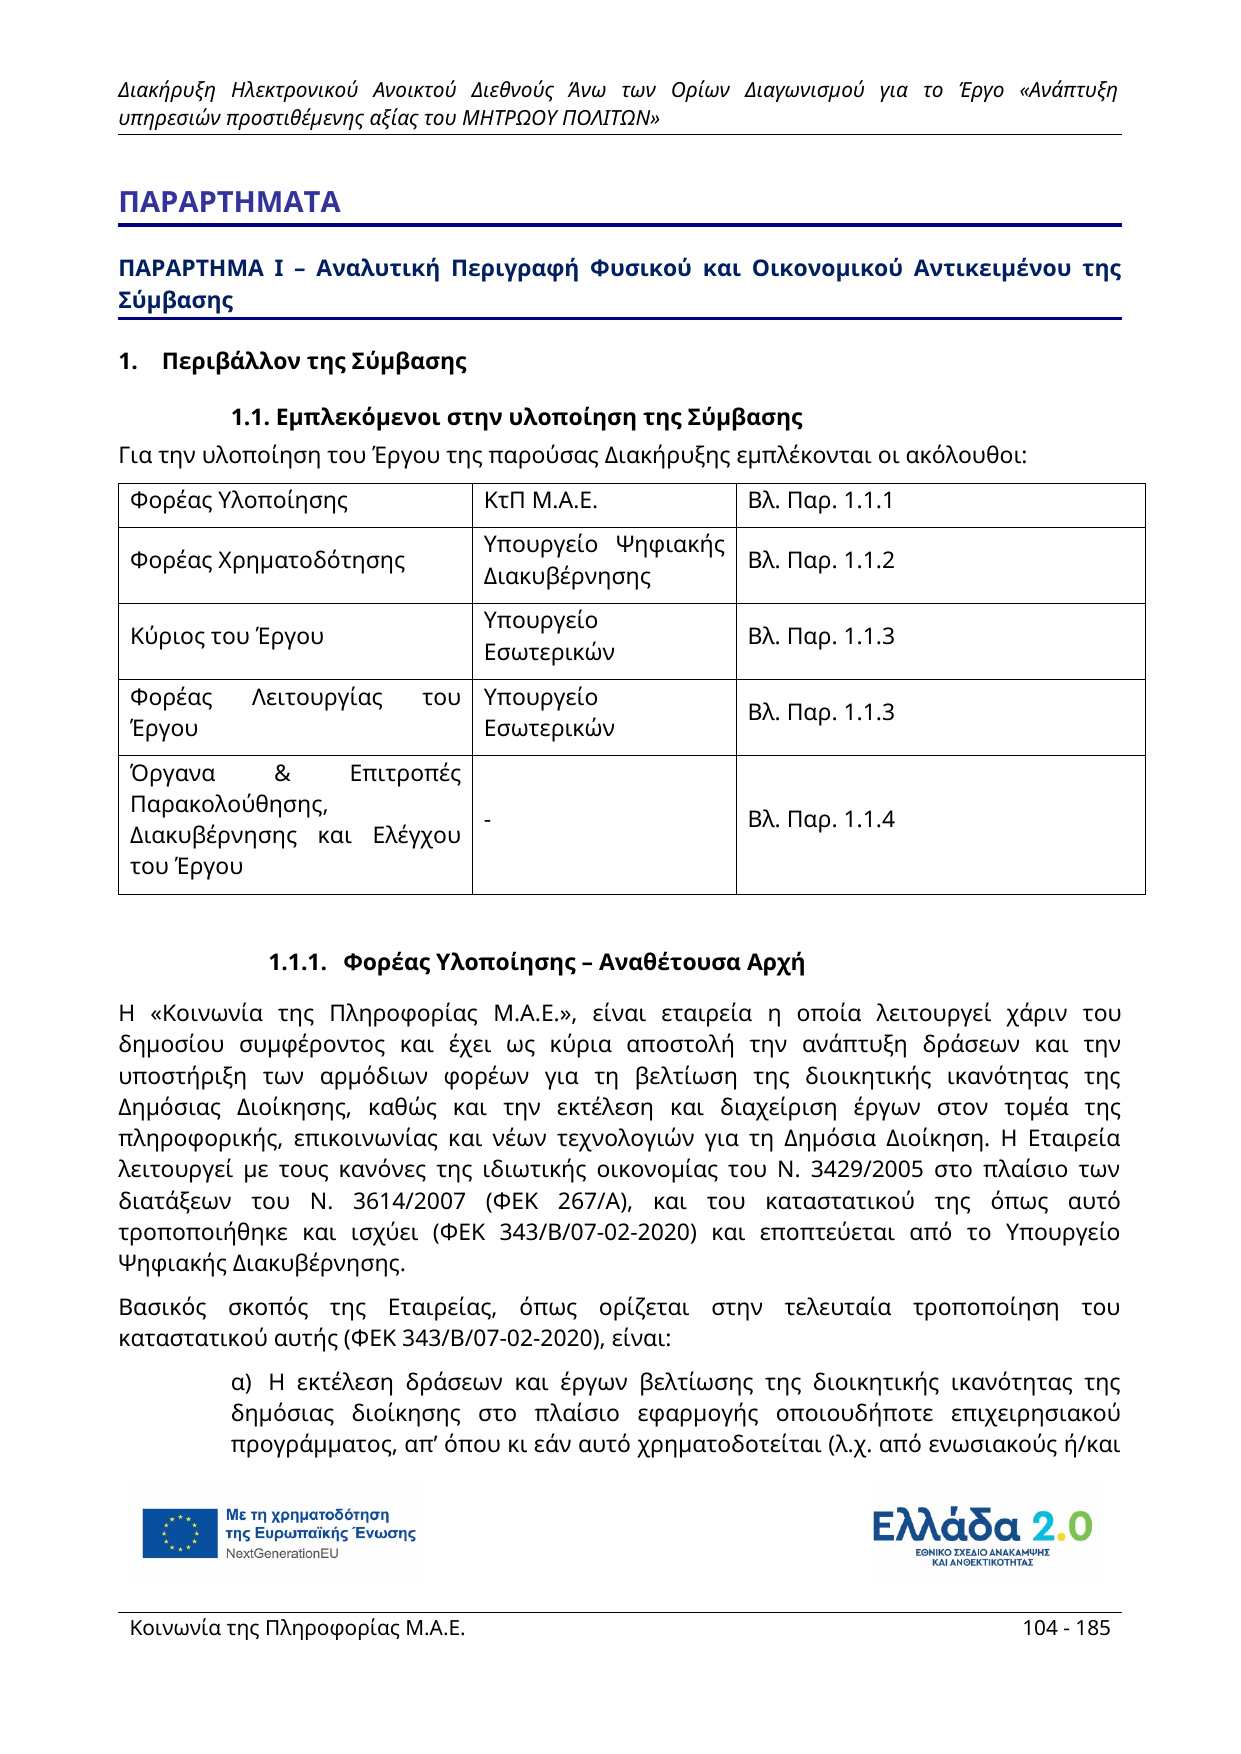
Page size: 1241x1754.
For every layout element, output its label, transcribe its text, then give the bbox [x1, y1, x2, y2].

table_cell Φορέας Χρηματοδότησης [119, 528, 472, 603]
picture [129, 1477, 422, 1587]
table_cell Όργανα & Επιτροπές Παρακολούθησης, Διακυβέρνησης και Ελέγχου του Έργου [119, 756, 472, 894]
table_header ΚτΠ Μ.Α.Ε. [473, 484, 736, 527]
subtitle ΠΑΡΑΡΤΗΜΑ Ι – Αναλυτική Περιγραφή Φυσικού και Οικονομικού Αντικειμένου της Σύμβασης [118, 252, 1122, 317]
table_cell Βλ. Παρ. 1.1.3 [737, 680, 1145, 755]
subtitle Περιβάλλον της Σύμβασης [118, 345, 1122, 376]
text Βασικός σκοπός της Εταιρείας, όπως ορίζεται στην τελευταία τροποποίηση του καταστατικού αυτής (ΦΕΚ 343/Β/07-02-2020), είναι: [118, 1291, 1122, 1353]
table_cell - [473, 756, 736, 894]
table_cell Βλ. Παρ. 1.1.2 [737, 528, 1145, 603]
table_cell Βλ. Παρ. 1.1.4 [737, 756, 1145, 894]
table_cell Κύριος του Έργου [119, 604, 472, 679]
table_cell Υπουργείο Ψηφιακής Διακυβέρνησης [473, 528, 736, 603]
table_cell Βλ. Παρ. 1.1.3 [737, 604, 1145, 679]
table_cell Υπουργείο Εσωτερικών [473, 680, 736, 755]
table_header Βλ. Παρ. 1.1.1 [737, 484, 1145, 527]
text Η «Κοινωνία της Πληροφορίας Μ.Α.Ε.», είναι εταιρεία η οποία λειτουργεί χάριν του δημοσίου συμφέροντος και έχει ως κύρια αποστολή την ανάπτυξη δράσεων και την υποστήριξη των αρμόδιων φορέων για τη βελτίωση της διοικητικής ικανότητας της Δημόσιας Διοίκησης, καθώς και την εκτέλεση και διαχείριση έργων στον τομέα της πληροφορικής, επικοινωνίας και νέων τεχνολογιών για τη Δημόσια Διοίκηση. Η Εταιρεία λειτουργεί με τους κανόνες της ιδιωτικής οικονομίας του N. 3429/2005 στο πλαίσιο των διατάξεων του N. 3614/2007 (ΦΕΚ 267/Α), και του καταστατικού της όπως αυτό τροποποιήθηκε και ισχύει (ΦΕΚ 343/Β/07-02-2020) και εποπτεύεται από το Υπουργείο Ψηφιακής Διακυβέρνησης. [118, 997, 1122, 1278]
subtitle Φορέας Υλοποίησης – Αναθέτουσα Αρχή [268, 947, 1122, 976]
table_cell Φορέας Λειτουργίας του Έργου [119, 680, 472, 755]
table_cell Υπουργείο Εσωτερικών [473, 604, 736, 679]
subtitle ΠΑΡΑΡΤΗΜΑΤΑ [118, 181, 1122, 223]
subtitle Εμπλεκόμενοι στην υλοποίηση της Σύμβασης [231, 401, 1122, 432]
text Για την υλοποίηση του Έργου της παρούσας Διακήρυξης εμπλέκονται οι ακόλουθοι: [118, 439, 1122, 470]
table_header Φορέας Υλοποίησης [119, 484, 472, 527]
picture [869, 1481, 1101, 1583]
